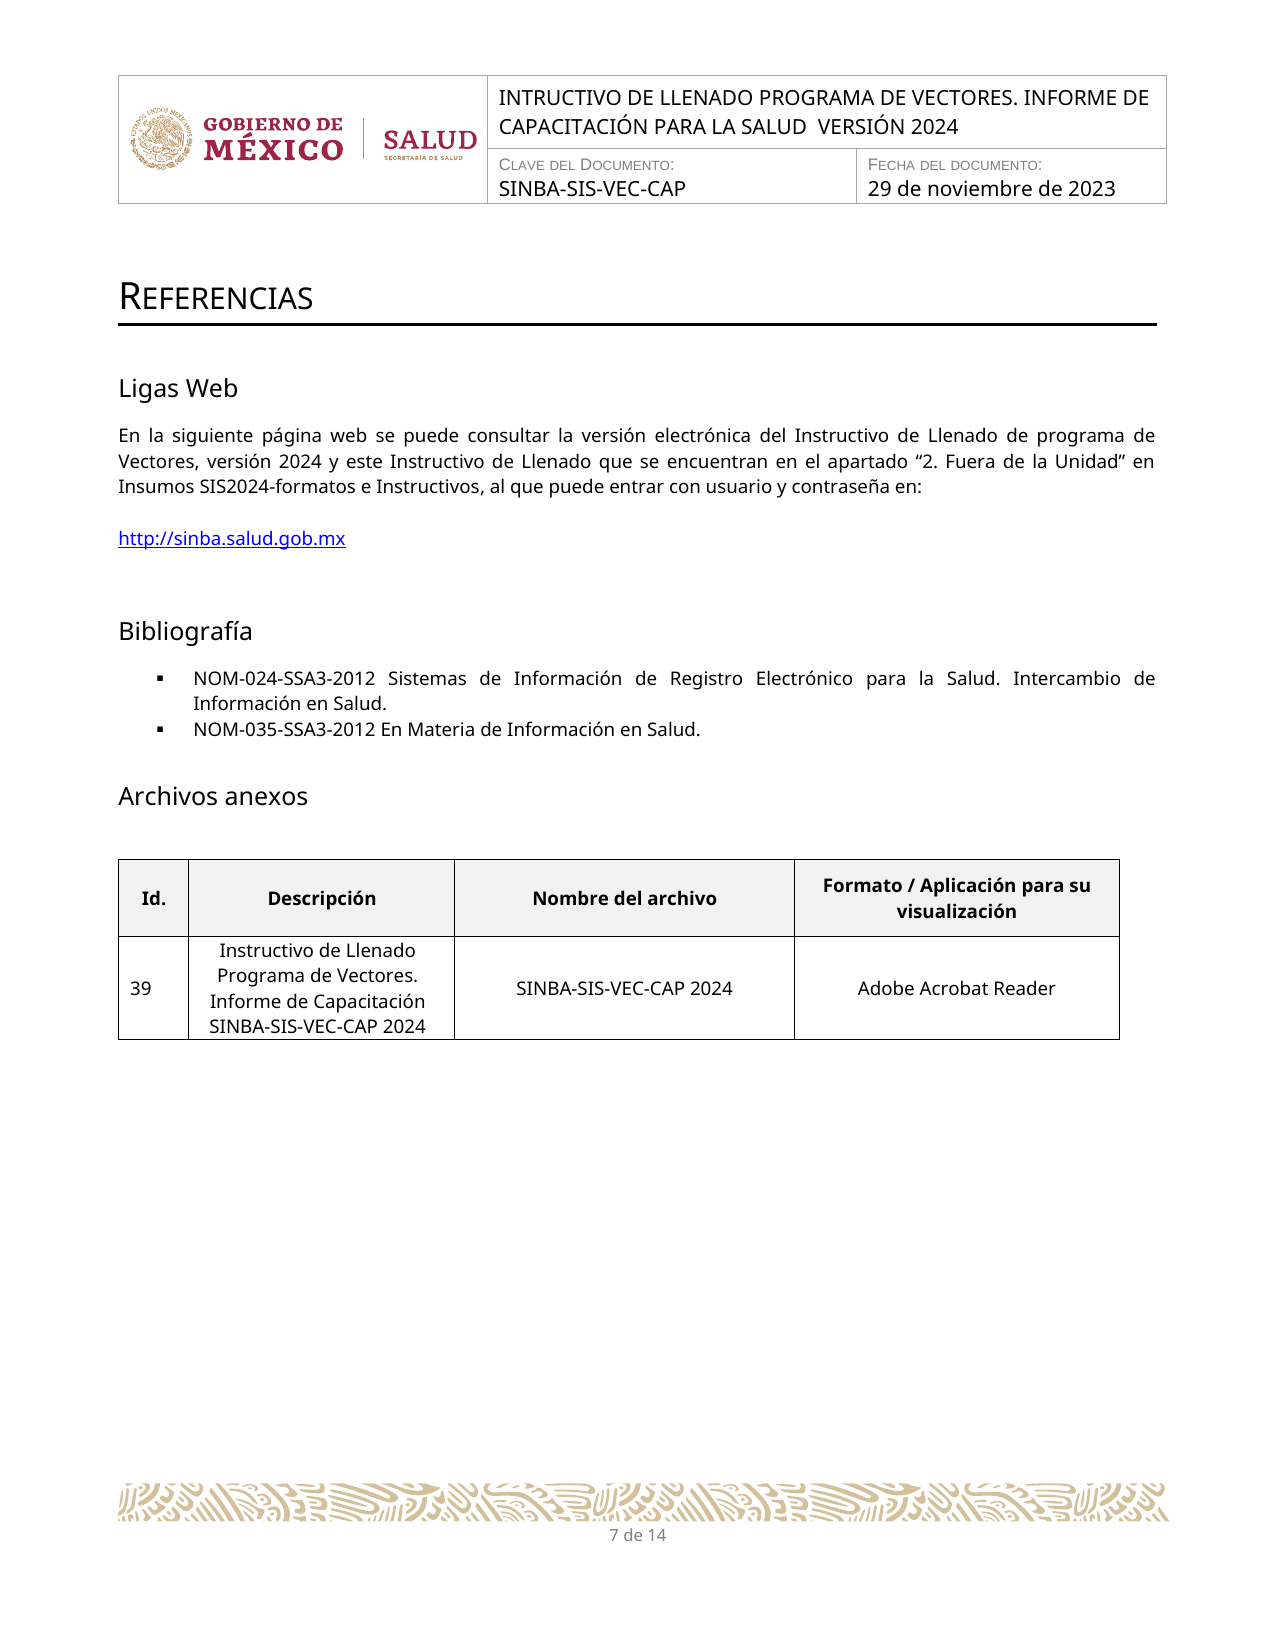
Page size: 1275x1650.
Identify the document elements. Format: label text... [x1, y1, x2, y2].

table_header Formato / Aplicación para su visualización [795, 860, 1119, 936]
subtitle Ligas Web [118, 371, 1157, 405]
table_header Id. [119, 860, 188, 936]
list NOM-035-SSA3-2012 En Materia de Información en Salud. [156, 716, 1157, 742]
list NOM-024-SSA3-2012 Sistemas de Información de Registro Electrónico para la Salud. Intercambio de Información en Salud. [156, 665, 1157, 716]
text En la siguiente página web se puede consultar la versión electrónica del Instructivo de Llenado de programa de Vectores, versión 2024 y este Instructivo de Llenado que se encuentran en el apartado “2. Fuera de la Unidad” en Insumos SIS2024-formatos e Instructivos, al que puede entrar con usuario y contraseña en: [118, 423, 1157, 499]
table_cell Adobe Acrobat Reader [795, 937, 1119, 1039]
subtitle Bibliografía [118, 613, 1157, 647]
table_header Descripción [189, 860, 454, 936]
table_header Nombre del archivo [455, 860, 794, 936]
subtitle Archivos anexos [118, 779, 1157, 813]
table_cell Instructivo de Llenado Programa de Vectores. Informe de Capacitación SINBA-SIS-VEC-CAP 2024 [189, 937, 454, 1039]
table_cell 39 [119, 937, 188, 1039]
table_cell SINBA-SIS-VEC-CAP 2024 [455, 937, 794, 1039]
text http://sinba.salud.gob.mx [118, 525, 1157, 550]
subtitle Referencias [118, 270, 1157, 323]
